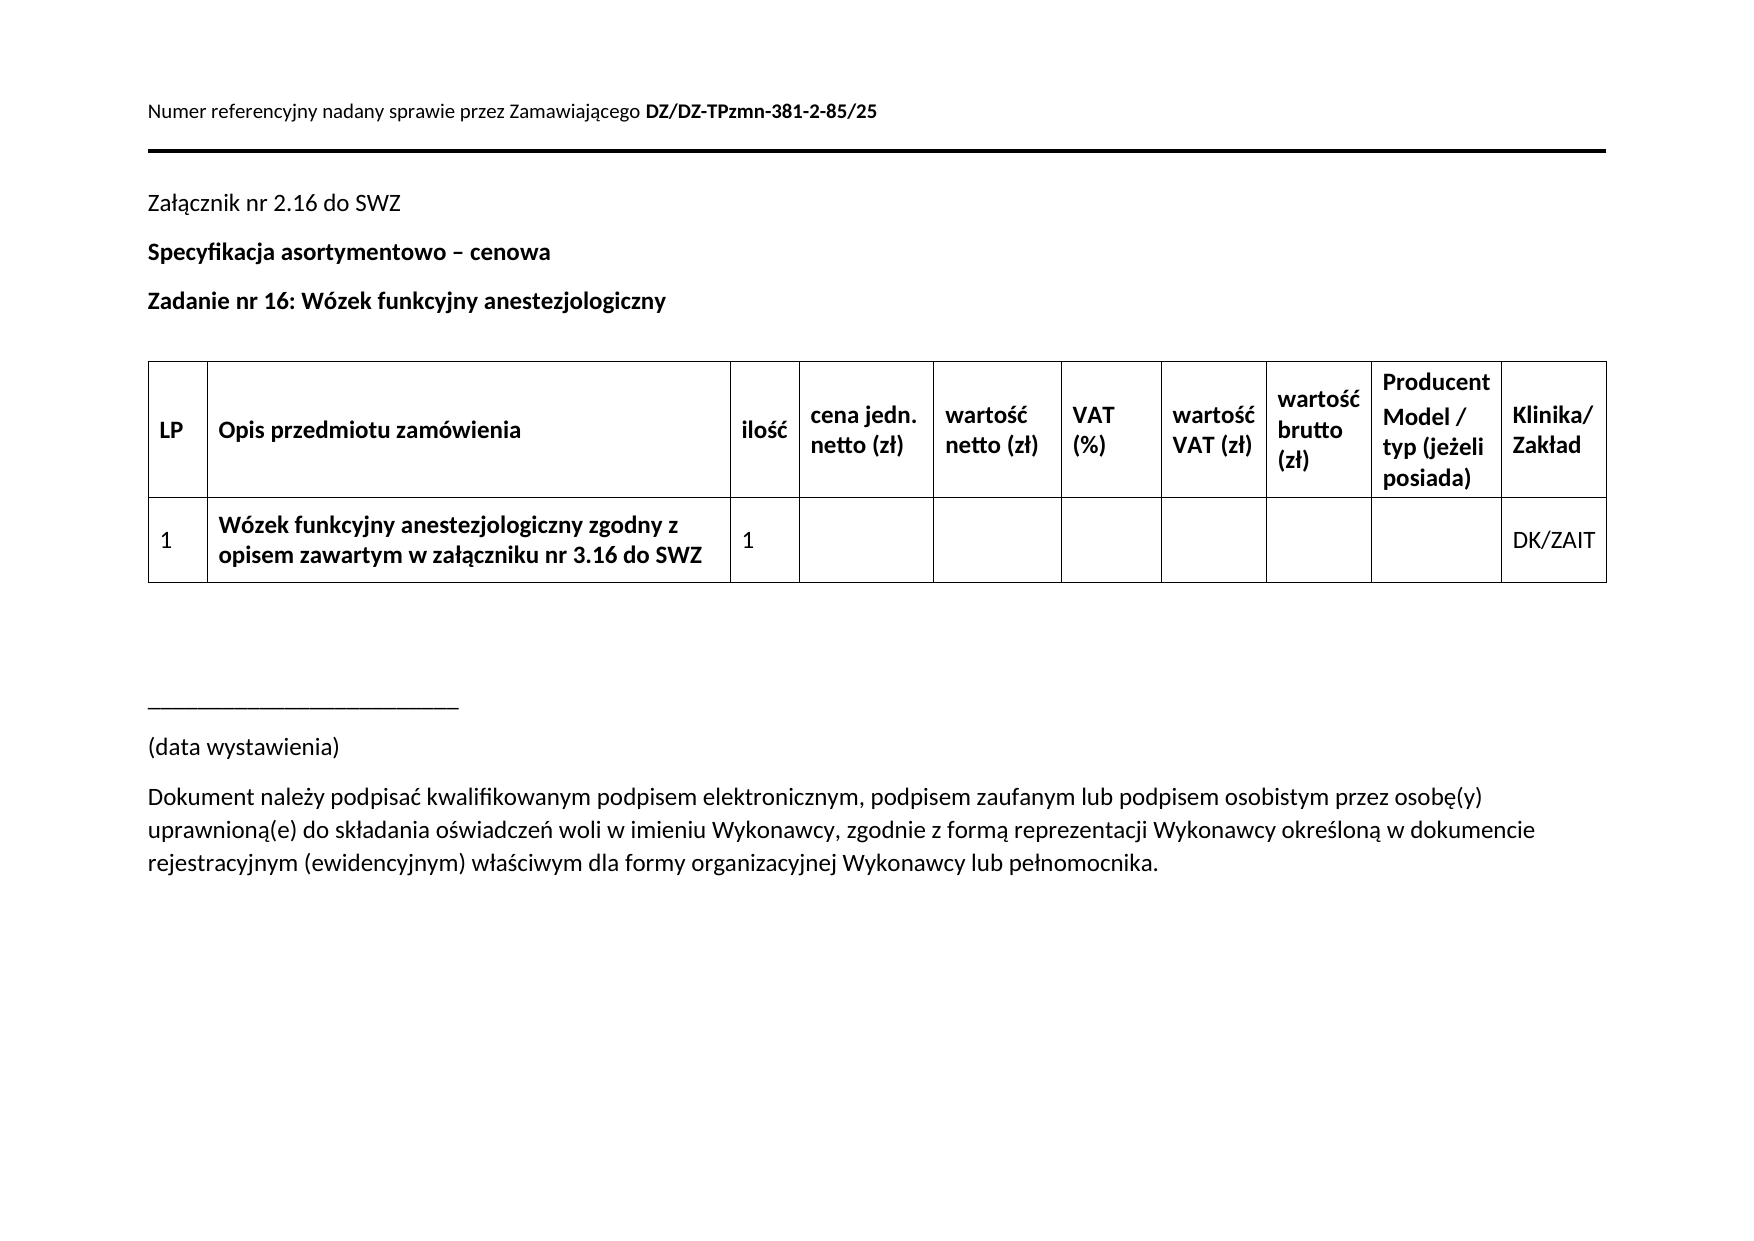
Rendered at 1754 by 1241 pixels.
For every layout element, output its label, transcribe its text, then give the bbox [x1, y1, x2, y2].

text Załącznik nr 2.16 do SWZ [148, 187, 1606, 217]
table_cell [1162, 498, 1266, 582]
table_cell [1372, 498, 1501, 582]
table_cell [800, 498, 933, 582]
table_header wartość brutto (zł) [1267, 362, 1371, 497]
table_header wartość VAT (zł) [1162, 362, 1266, 497]
table_header cena jedn. netto (zł) [800, 362, 933, 497]
text (data wystawienia) [148, 731, 1606, 762]
table_cell 1 [149, 498, 207, 582]
table_header VAT (%) [1062, 362, 1161, 497]
table_header Klinika/ Zakład [1502, 362, 1606, 497]
table_header LP [149, 362, 207, 497]
table_header ilość [731, 362, 799, 497]
text _________________________ [148, 682, 1606, 712]
table_cell [934, 498, 1061, 582]
table_cell DK/ZAIT [1502, 498, 1606, 582]
text Dokument należy podpisać kwalifikowanym podpisem elektronicznym, podpisem zaufanym lub podpisem osobistym przez osobę(y) uprawnioną(e) do składania oświadczeń woli w imieniu Wykonawcy, zgodnie z formą reprezentacji Wykonawcy określoną w dokumencie rejestracyjnym (ewidencyjnym) właściwym dla formy organizacyjnej Wykonawcy lub pełnomocnika. [148, 781, 1606, 877]
table_cell Wózek funkcyjny anestezjologiczny zgodny z opisem zawartym w załączniku nr 3.16 do SWZ [208, 498, 730, 582]
table_header Opis przedmiotu zamówienia [208, 362, 730, 497]
text Zadanie nr 16: Wózek funkcyjny anestezjologiczny [148, 285, 1606, 315]
table_cell [1062, 498, 1161, 582]
text Specyfikacja asortymentowo – cenowa [148, 236, 1606, 266]
table_header wartość netto (zł) [934, 362, 1061, 497]
table_cell 1 [731, 498, 799, 582]
table_header Producent Model / typ (jeżeli posiada) [1372, 362, 1501, 497]
table_cell [1267, 498, 1371, 582]
